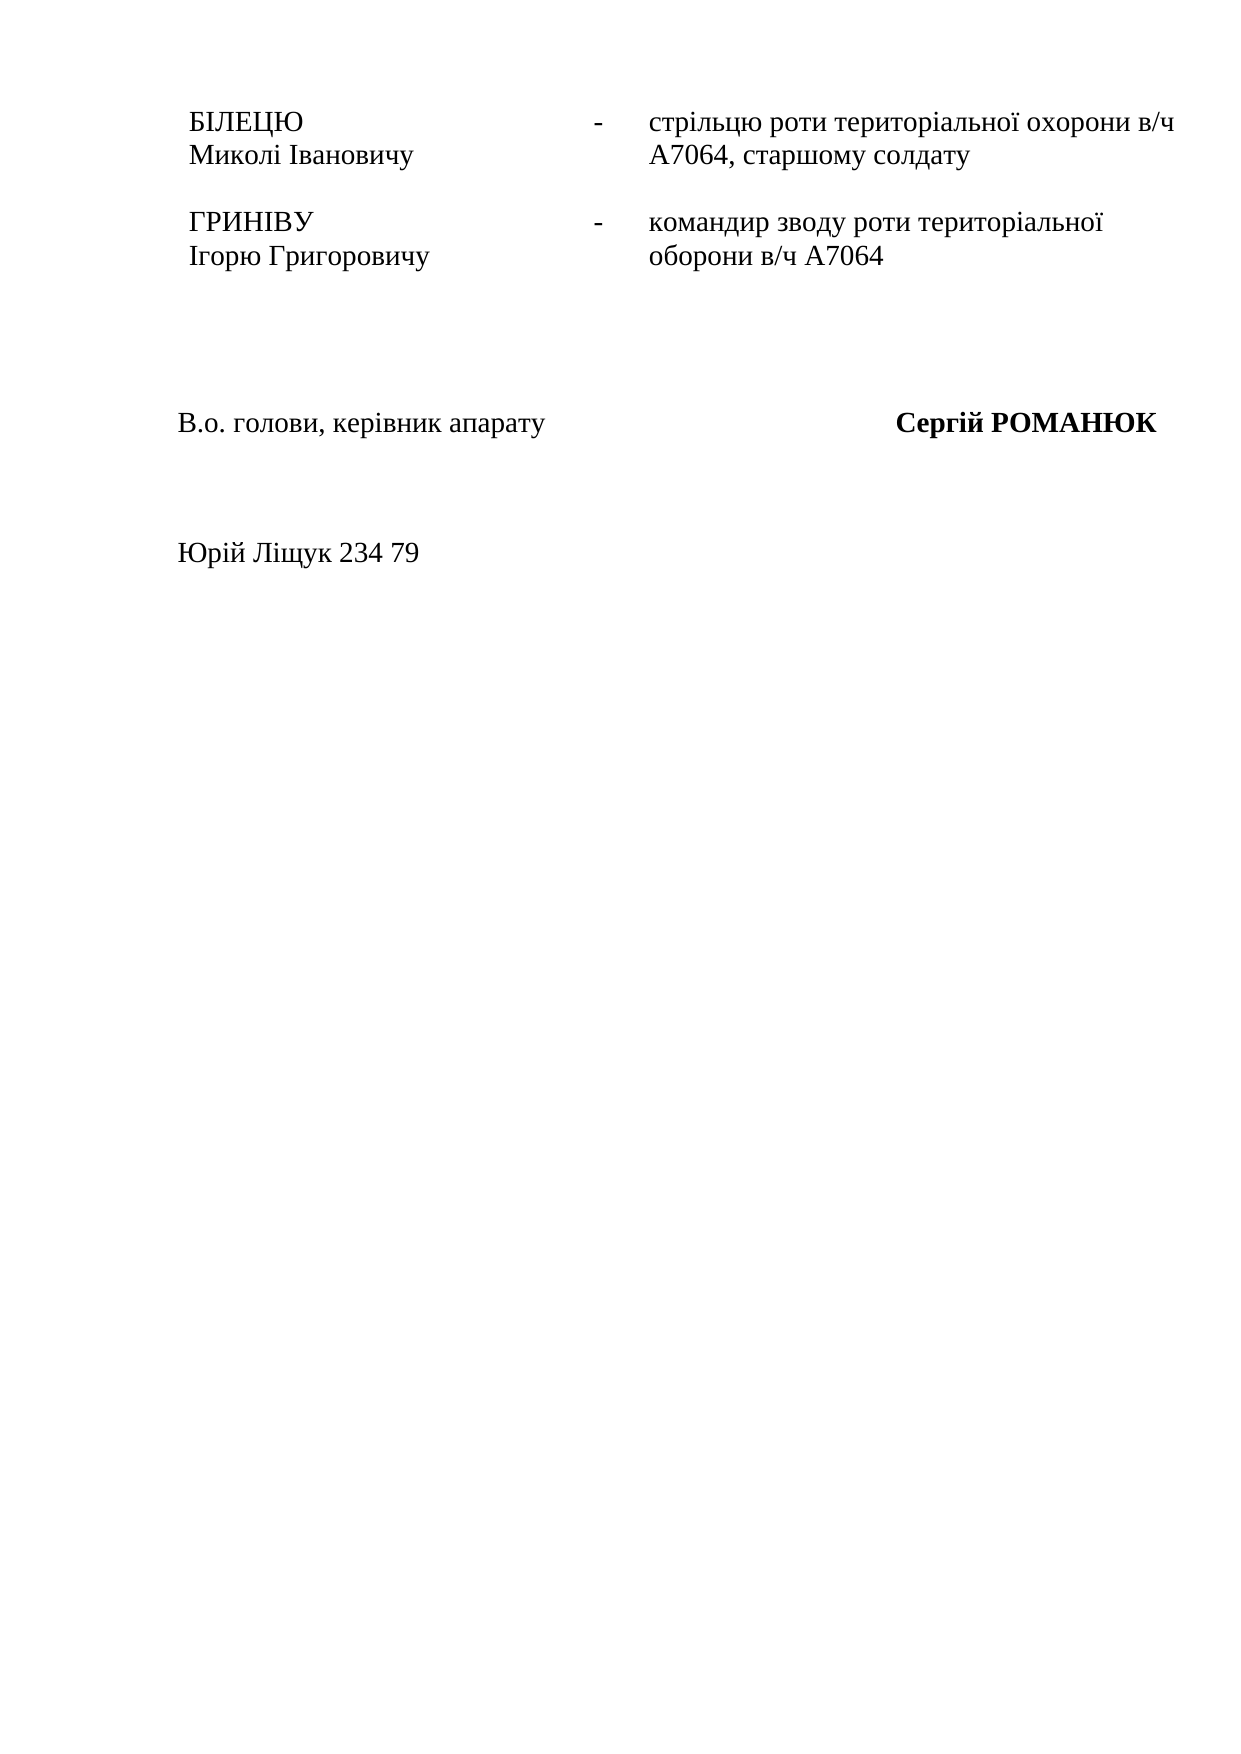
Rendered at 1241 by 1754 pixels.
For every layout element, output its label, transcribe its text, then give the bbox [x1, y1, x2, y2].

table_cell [638, 104, 1189, 406]
text В.о. голови, керівник апарату Сергій РОМАНЮК [177, 406, 1181, 439]
table_cell - - - - - - [582, 104, 637, 406]
text Юрій Ліщук 234 79 [177, 535, 1181, 568]
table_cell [189, 104, 582, 406]
